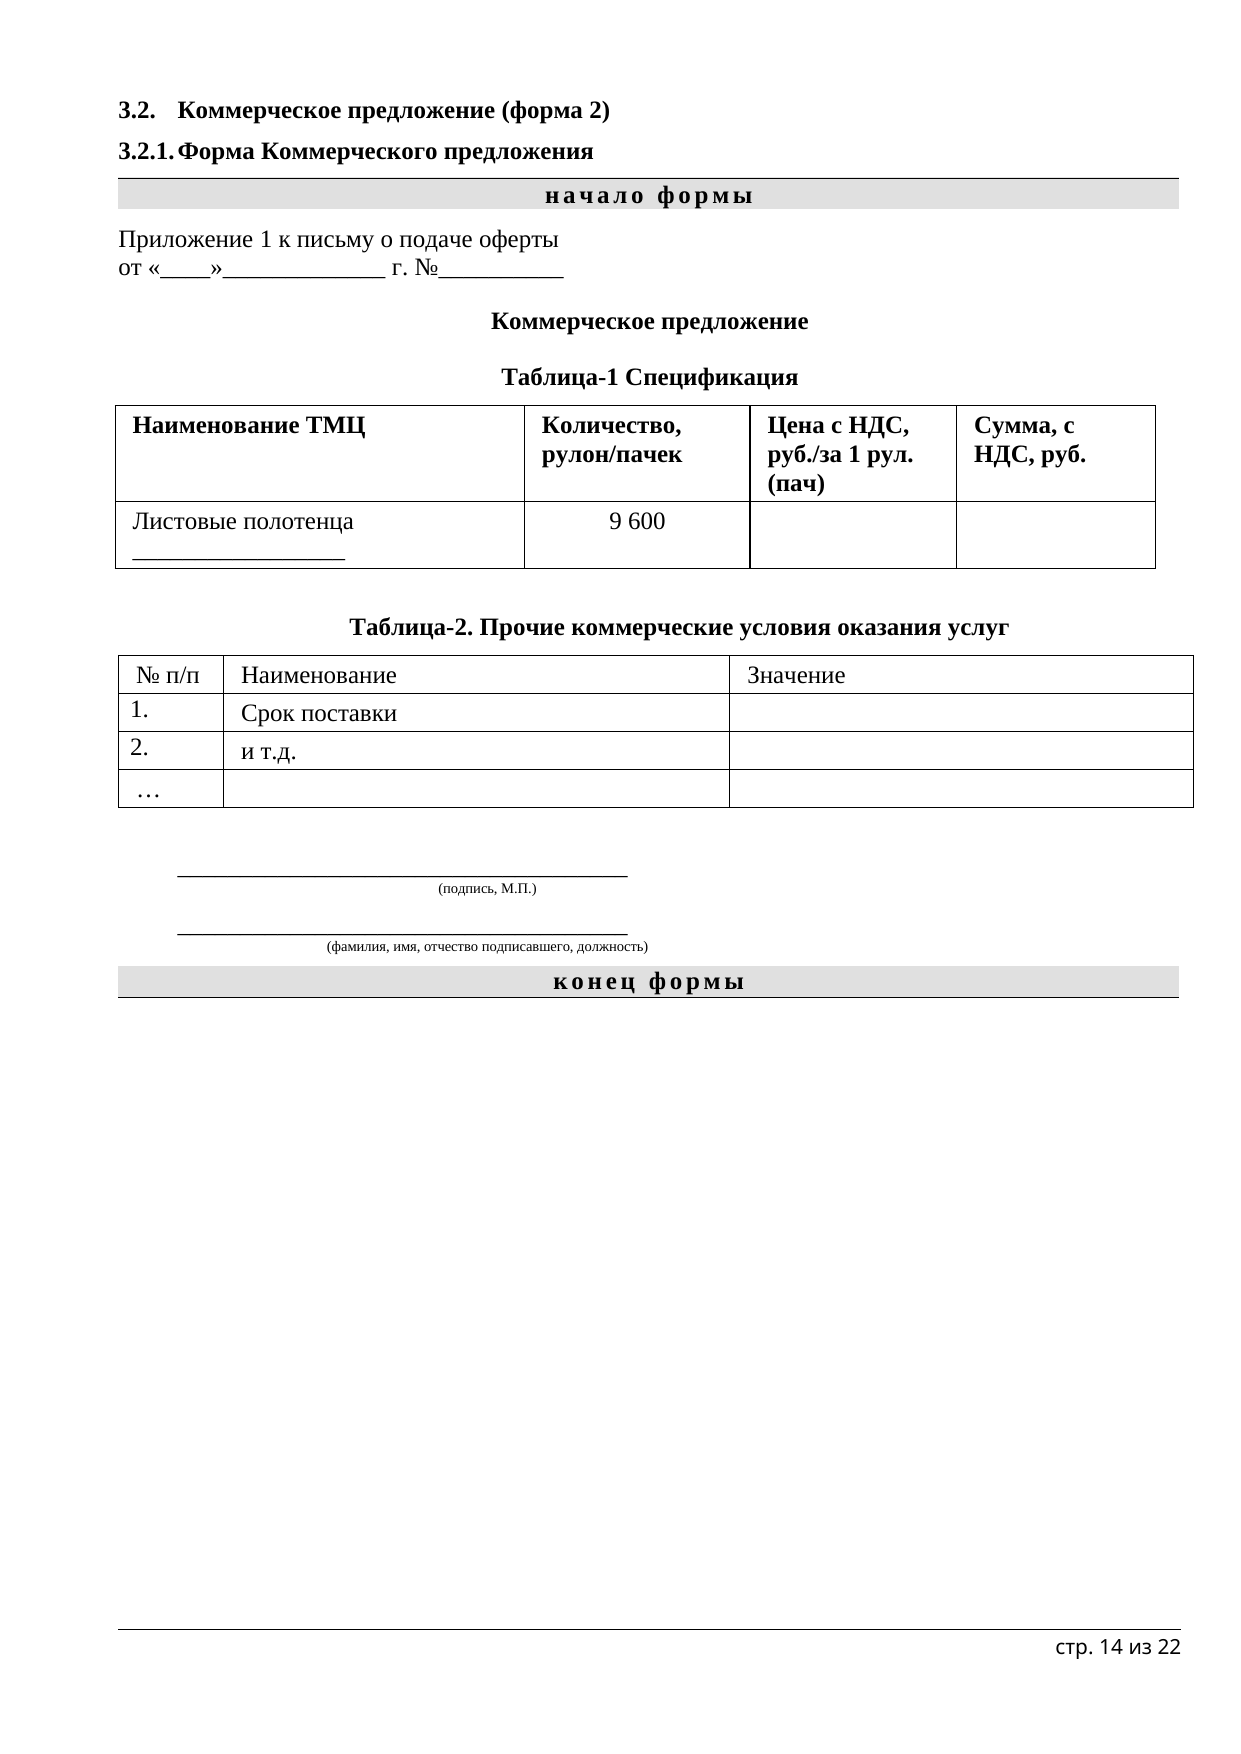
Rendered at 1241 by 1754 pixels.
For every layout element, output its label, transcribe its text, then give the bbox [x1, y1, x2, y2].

text Таблица-1 Спецификация [118, 362, 1181, 391]
table_header Количество, рулон/пачек [525, 406, 749, 501]
table_cell [119, 694, 223, 731]
table_cell [730, 732, 1193, 769]
table_cell … [119, 770, 223, 807]
text Коммерческое предложение [118, 306, 1181, 335]
table_cell [730, 770, 1193, 807]
text (подпись, М.П.) [118, 880, 797, 909]
text Приложение 1 к письму о подаче оферты от «____»_____________ г. №__________ [118, 224, 1181, 281]
table_cell [119, 732, 223, 769]
table_cell 9 600 [525, 502, 749, 567]
text Таблица-2. Прочие коммерческие условия оказания услуг [118, 612, 1181, 640]
table_header Сумма, с НДС, руб. [957, 406, 1155, 501]
table_cell Срок поставки [224, 694, 729, 731]
table_cell [957, 502, 1155, 567]
table_cell и т.д. [224, 732, 729, 769]
text ____________________________________ [118, 851, 1181, 880]
table_cell [730, 694, 1193, 731]
table_header Наименование [224, 656, 729, 693]
table_cell [224, 770, 729, 807]
text конец формы [118, 966, 1179, 997]
table_header Цена с НДС, руб./за 1 рул.(пач) [751, 406, 956, 501]
table_header № п/п [119, 656, 223, 693]
table_header Наименование ТМЦ [116, 406, 524, 501]
table_cell [751, 502, 956, 567]
list Форма Коммерческого предложения [118, 136, 1181, 165]
text (фамилия, имя, отчество подписавшего, должность) [118, 938, 797, 966]
table_header Значение [730, 656, 1193, 693]
table_cell Листовые полотенца _________________ [116, 502, 524, 567]
text ____________________________________ [118, 909, 1181, 938]
text начало формы [118, 179, 1179, 209]
subtitle Коммерческое предложение (форма 2) [118, 95, 1181, 124]
